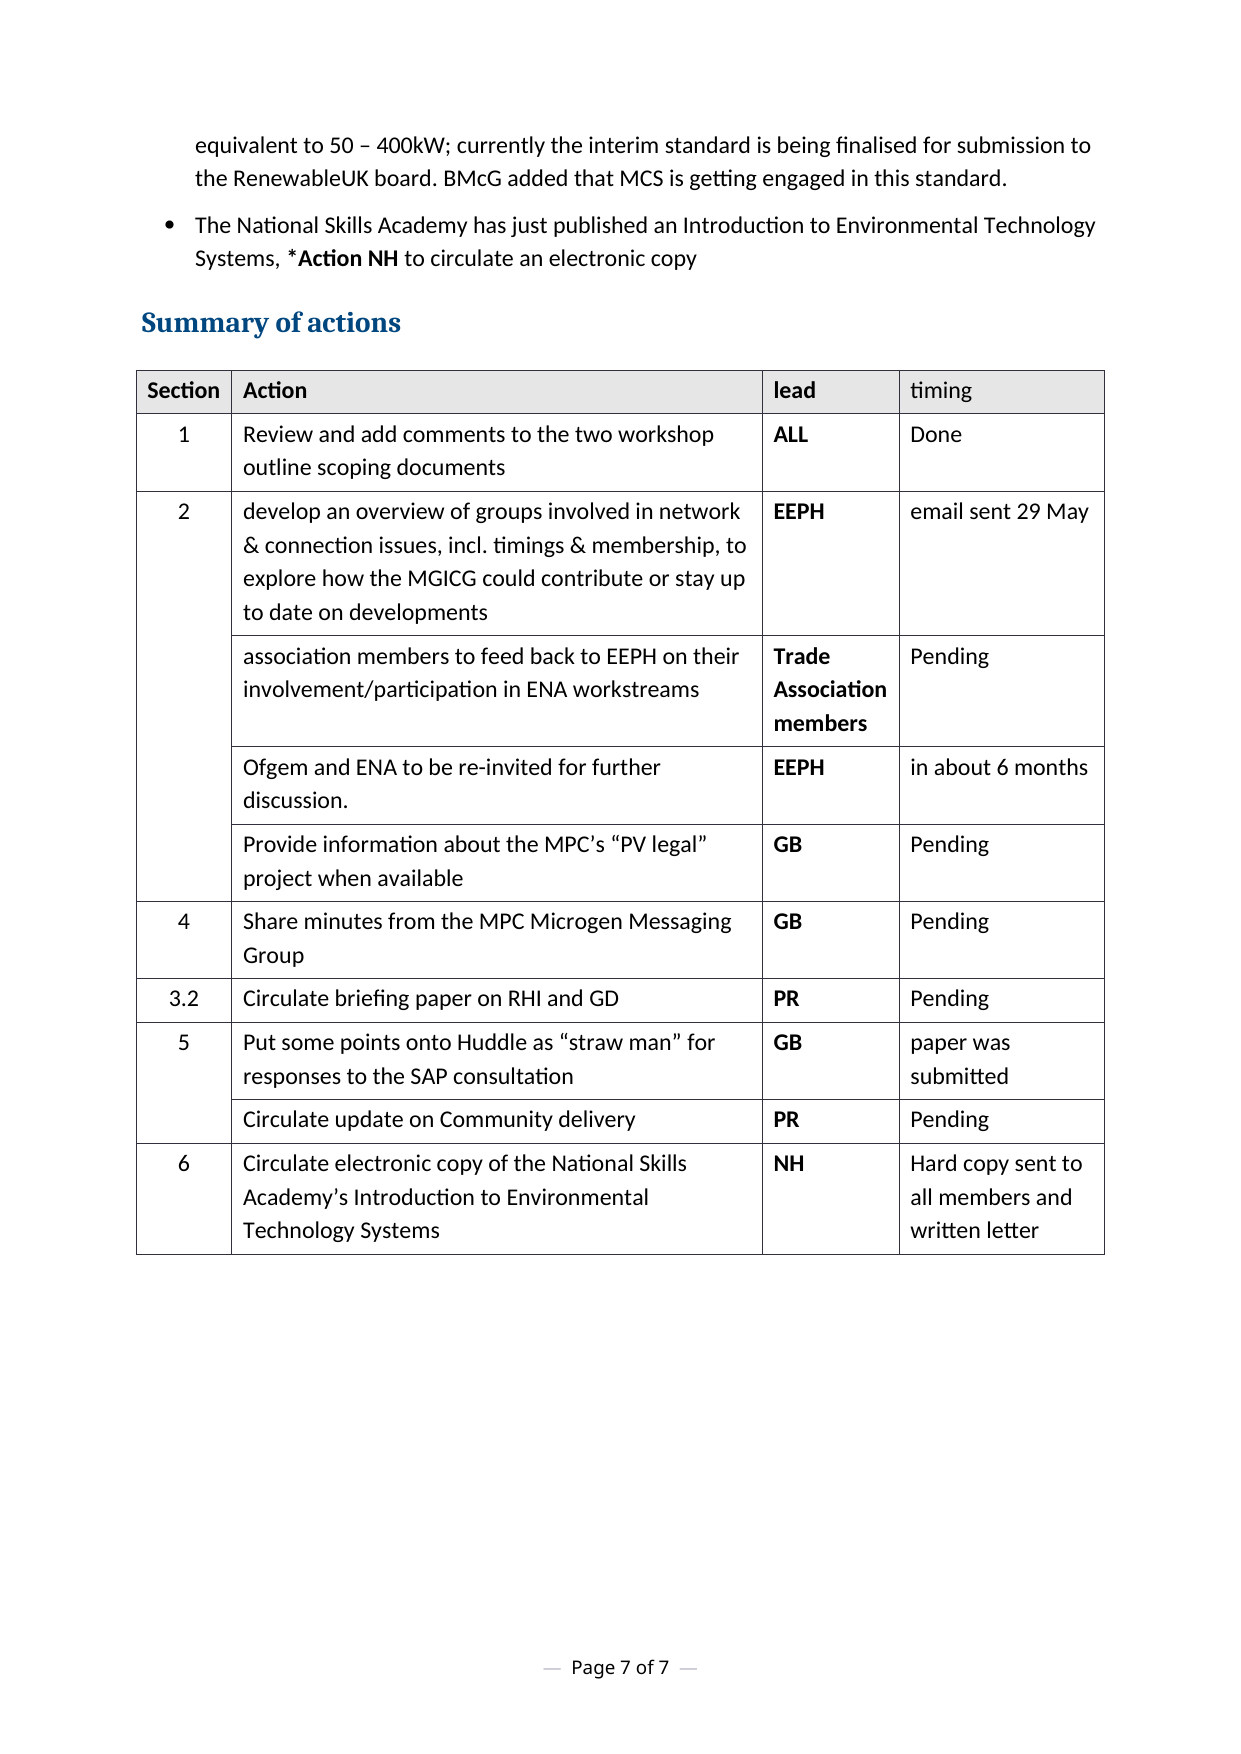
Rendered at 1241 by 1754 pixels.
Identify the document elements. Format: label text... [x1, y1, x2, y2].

table_cell EEPH [763, 492, 899, 635]
table_cell Provide information about the MPC’s “PV legal” project when available [232, 825, 762, 901]
table_cell Circulate electronic copy of the National Skills Academy’s Introduction to Environmental Technology Systems [232, 1144, 762, 1253]
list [165, 130, 1098, 193]
table_cell Trade Association members [763, 636, 899, 746]
table_cell 5 [137, 1023, 231, 1143]
table_cell PR [763, 1100, 899, 1143]
table_cell 2 [137, 492, 231, 901]
table_cell association members to feed back to EEPH on their involvement/participation in ENA workstreams [232, 636, 762, 746]
list The National Skills Academy has just published an Introduction to Environmental Technology Systems, *Action NH to circulate an electronic copy [165, 210, 1098, 273]
table_cell PR [763, 979, 899, 1022]
table_cell Share minutes from the MPC Microgen Messaging Group [232, 902, 762, 978]
table_cell Hard copy sent to all members and written letter [900, 1144, 1104, 1253]
table_header Section [137, 371, 231, 413]
table_cell paper was submitted [900, 1023, 1104, 1099]
table_cell Pending [900, 636, 1104, 746]
table_cell Review and add comments to the two workshop outline scoping documents [232, 414, 762, 491]
table_cell email sent 29 May [900, 492, 1104, 635]
table_cell Done [900, 414, 1104, 491]
table_cell Ofgem and ENA to be re-invited for further discussion. [232, 747, 762, 823]
table_cell develop an overview of groups involved in network & connection issues, incl. timings & membership, to explore how the MGICG could contribute or stay up to date on developments [232, 492, 762, 635]
table_cell ALL [763, 414, 899, 491]
table_cell Circulate briefing paper on RHI and GD [232, 979, 762, 1022]
table_cell 6 [137, 1144, 231, 1253]
text Summary of actions [142, 306, 1098, 340]
table_cell Pending [900, 902, 1104, 978]
table_header lead [763, 371, 899, 413]
table_cell Pending [900, 825, 1104, 901]
table_cell Pending [900, 979, 1104, 1022]
table_cell 4 [137, 902, 231, 978]
table_cell Circulate update on Community delivery [232, 1100, 762, 1143]
table_cell 3.2 [137, 979, 231, 1022]
table_cell GB [763, 1023, 899, 1099]
table_header timing [900, 371, 1104, 413]
table_cell NH [763, 1144, 899, 1253]
table_header Action [232, 371, 762, 413]
table_cell GB [763, 902, 899, 978]
table_cell GB [763, 825, 899, 901]
table_cell Pending [900, 1100, 1104, 1143]
table_cell in about 6 months [900, 747, 1104, 823]
table_cell EEPH [763, 747, 899, 823]
table_cell Put some points onto Huddle as “straw man” for responses to the SAP consultation [232, 1023, 762, 1099]
table_cell 1 [137, 414, 231, 491]
